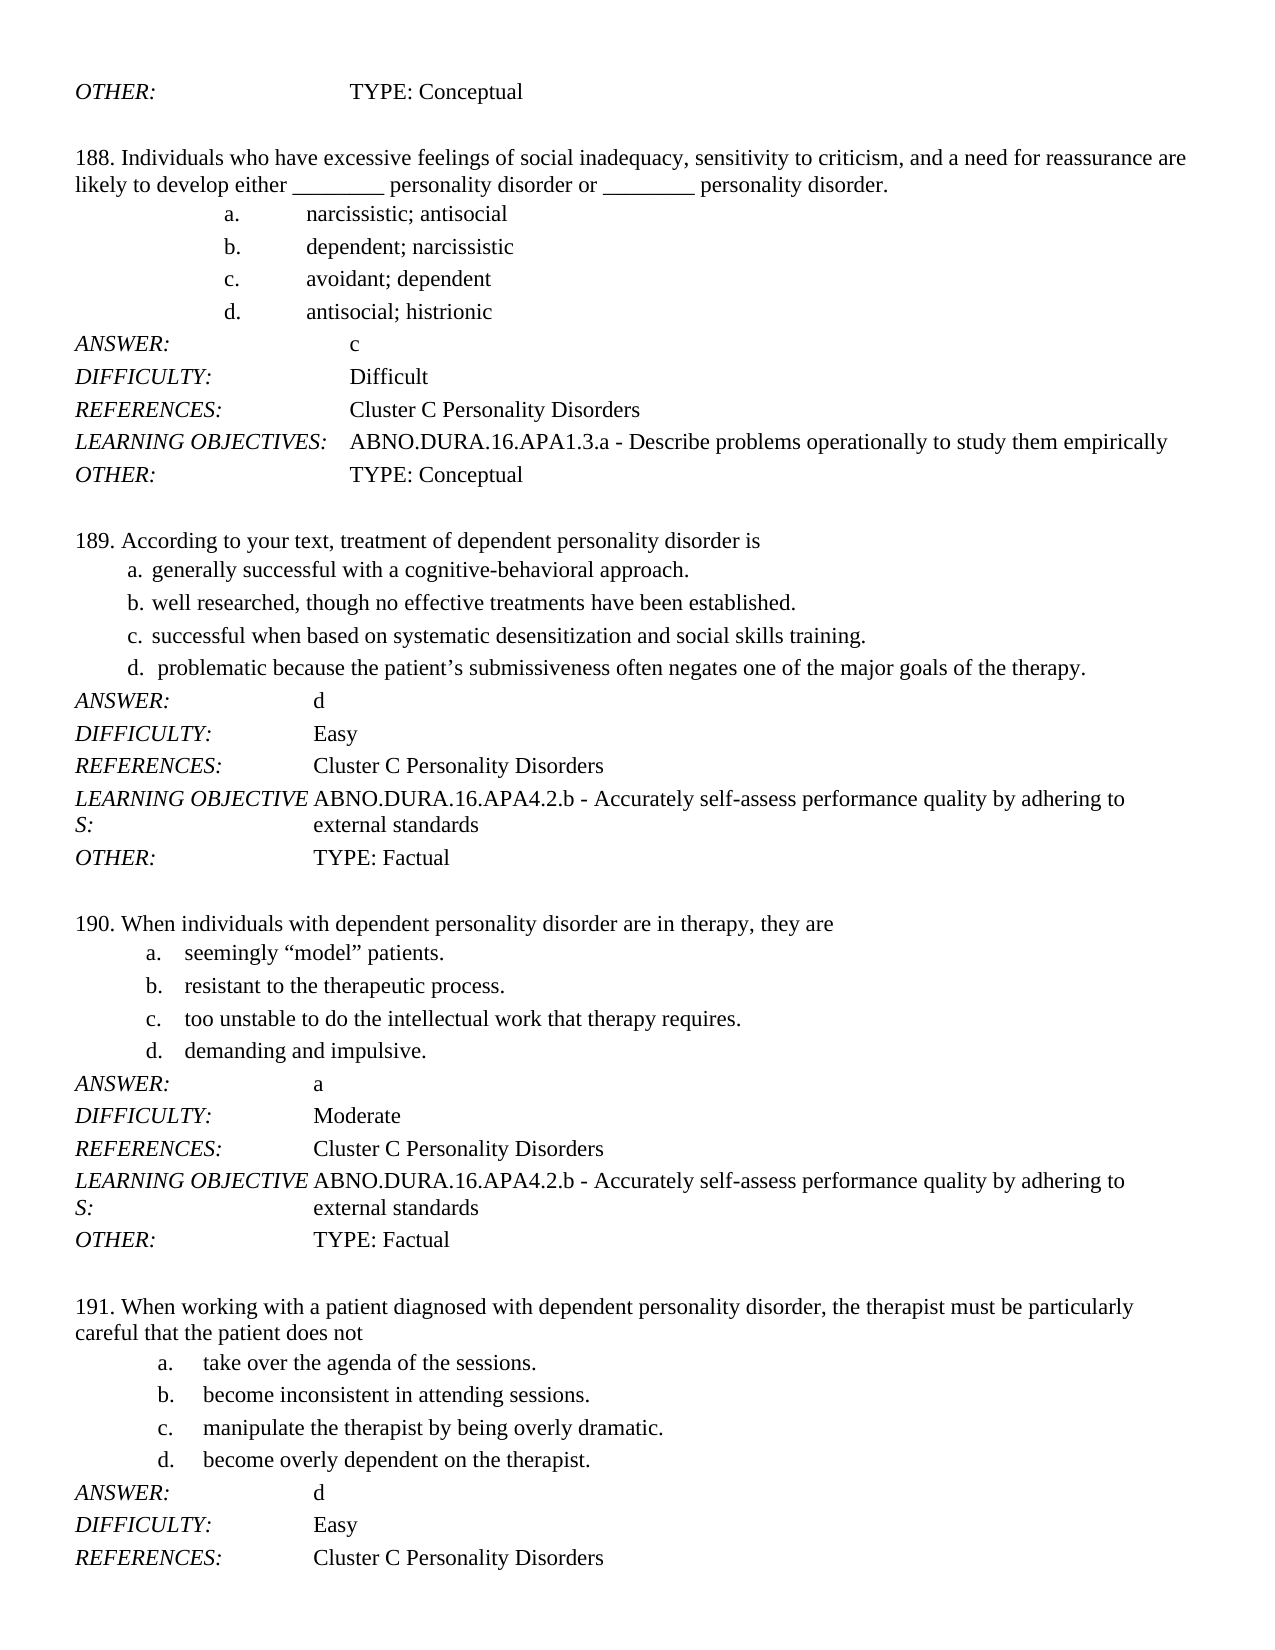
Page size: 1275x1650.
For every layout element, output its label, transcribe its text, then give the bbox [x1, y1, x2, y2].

table_header 188. Individuals who have excessive feelings of social inadequacy, sensitivity to criticism, and a need for reassurance are likely to develop either ________ personality disorder or ________ personality disorder.​ [75, 197, 1200, 491]
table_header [75, 1345, 1200, 1574]
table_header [75, 75, 1200, 108]
table_header 189. ​According to your text, treatment of dependent personality disorder is [75, 553, 1200, 873]
table_header 190. When individuals with dependent personality disorder are in therapy, they are​ [75, 936, 1200, 1256]
